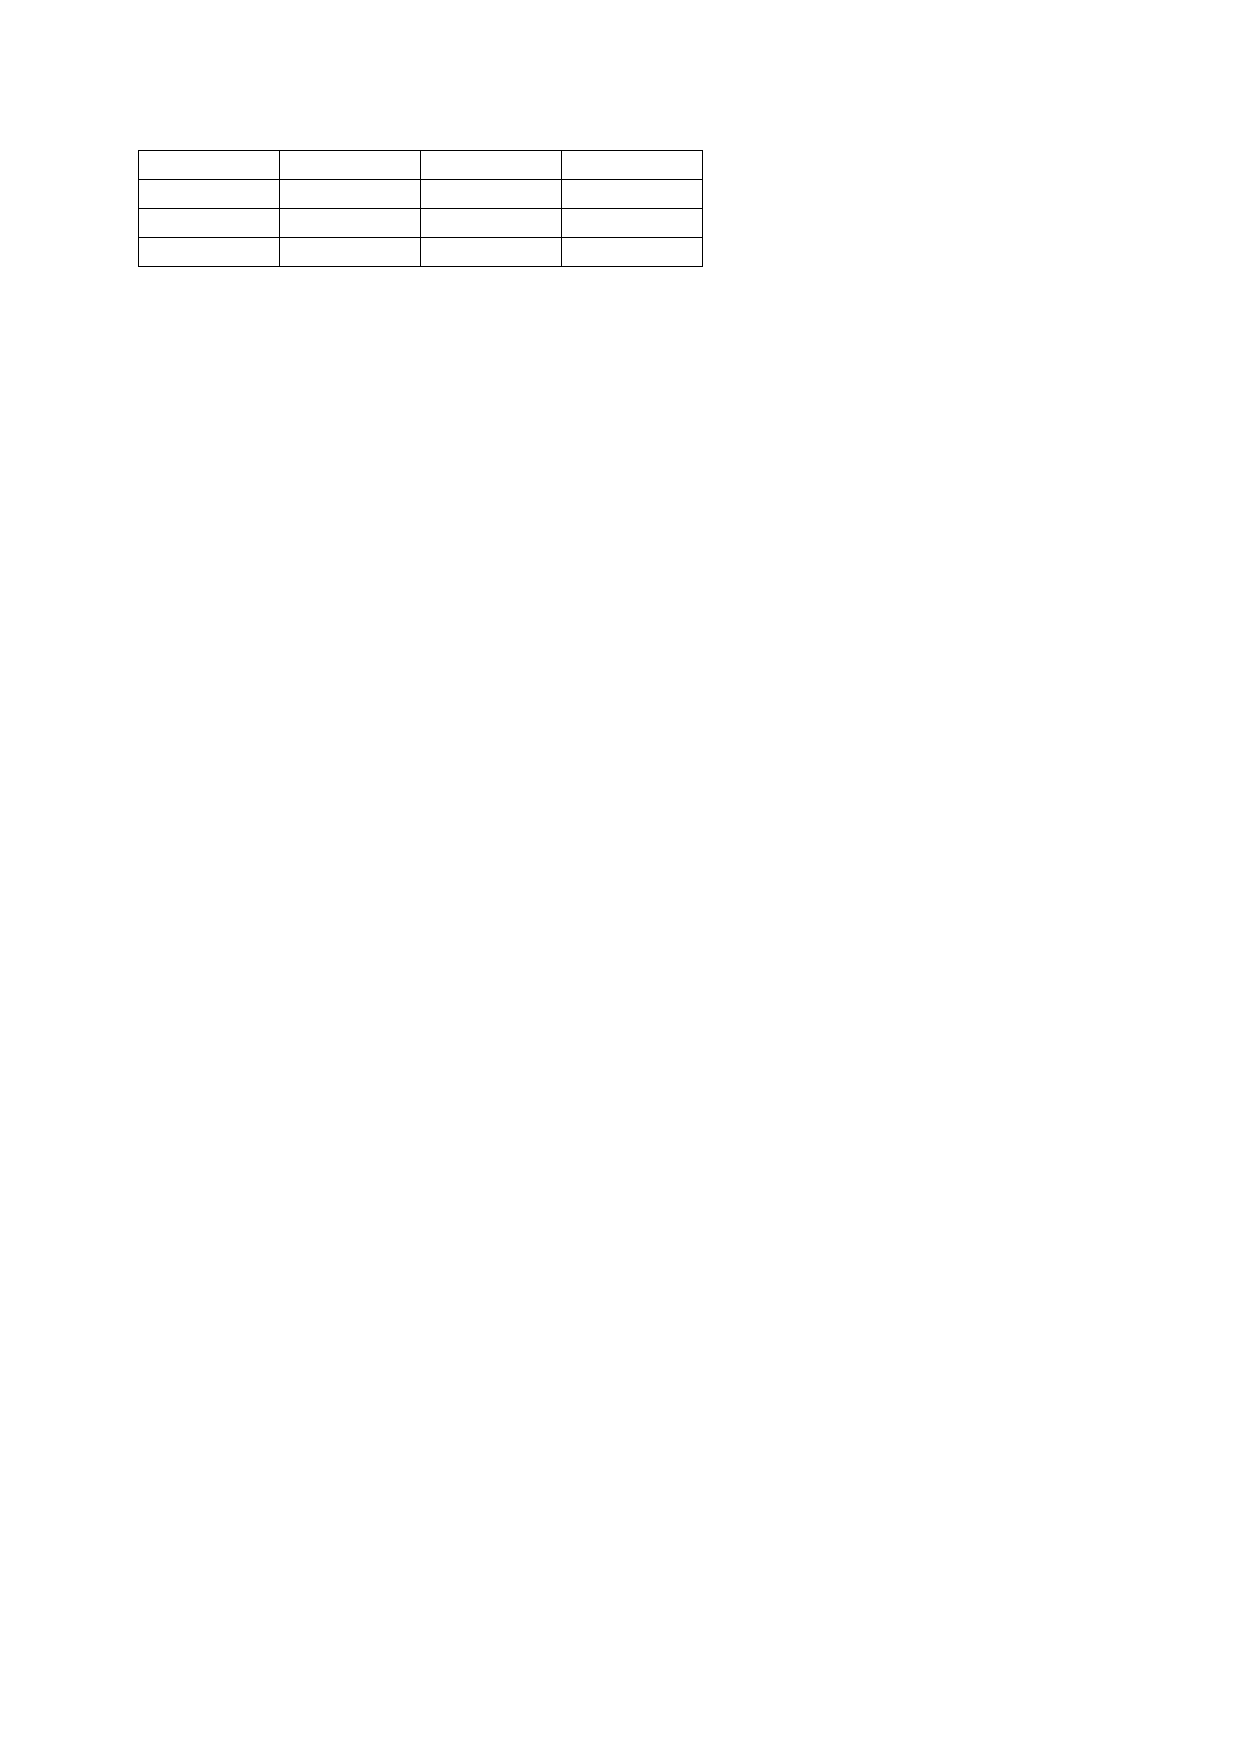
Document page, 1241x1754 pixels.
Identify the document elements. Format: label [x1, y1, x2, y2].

table_cell [421, 238, 561, 266]
table_cell [421, 180, 561, 208]
table_header [421, 151, 561, 179]
table_cell [139, 209, 279, 237]
table_cell [421, 209, 561, 237]
table_cell [562, 238, 702, 266]
table_header [562, 151, 702, 179]
table_cell [139, 238, 279, 266]
table_cell [139, 180, 279, 208]
table_cell [280, 209, 420, 237]
table_cell [562, 209, 702, 237]
table_cell [280, 180, 420, 208]
table_header [280, 151, 420, 179]
table_cell [280, 238, 420, 266]
table_cell [562, 180, 702, 208]
table_header [139, 151, 279, 179]
